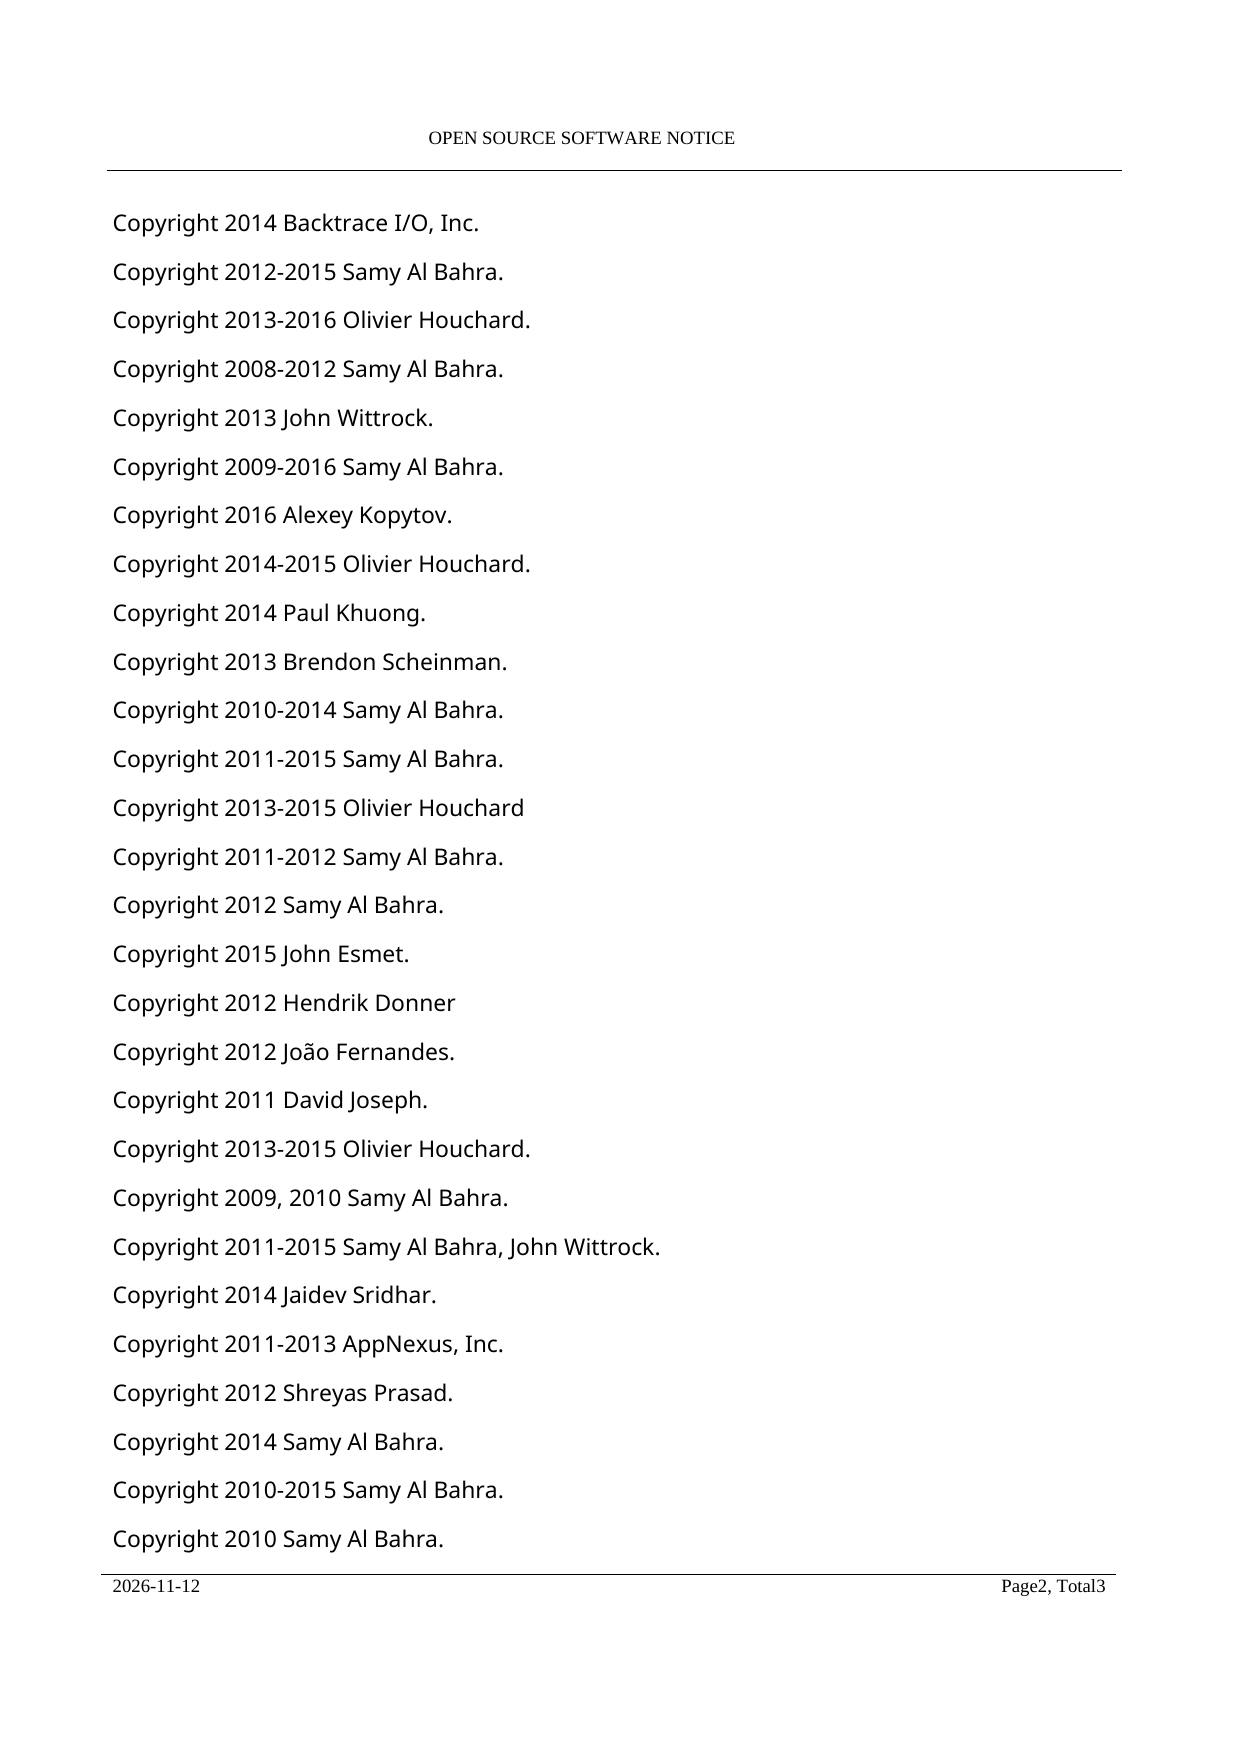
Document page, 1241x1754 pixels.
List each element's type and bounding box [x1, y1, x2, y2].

text [112, 206, 1128, 1555]
